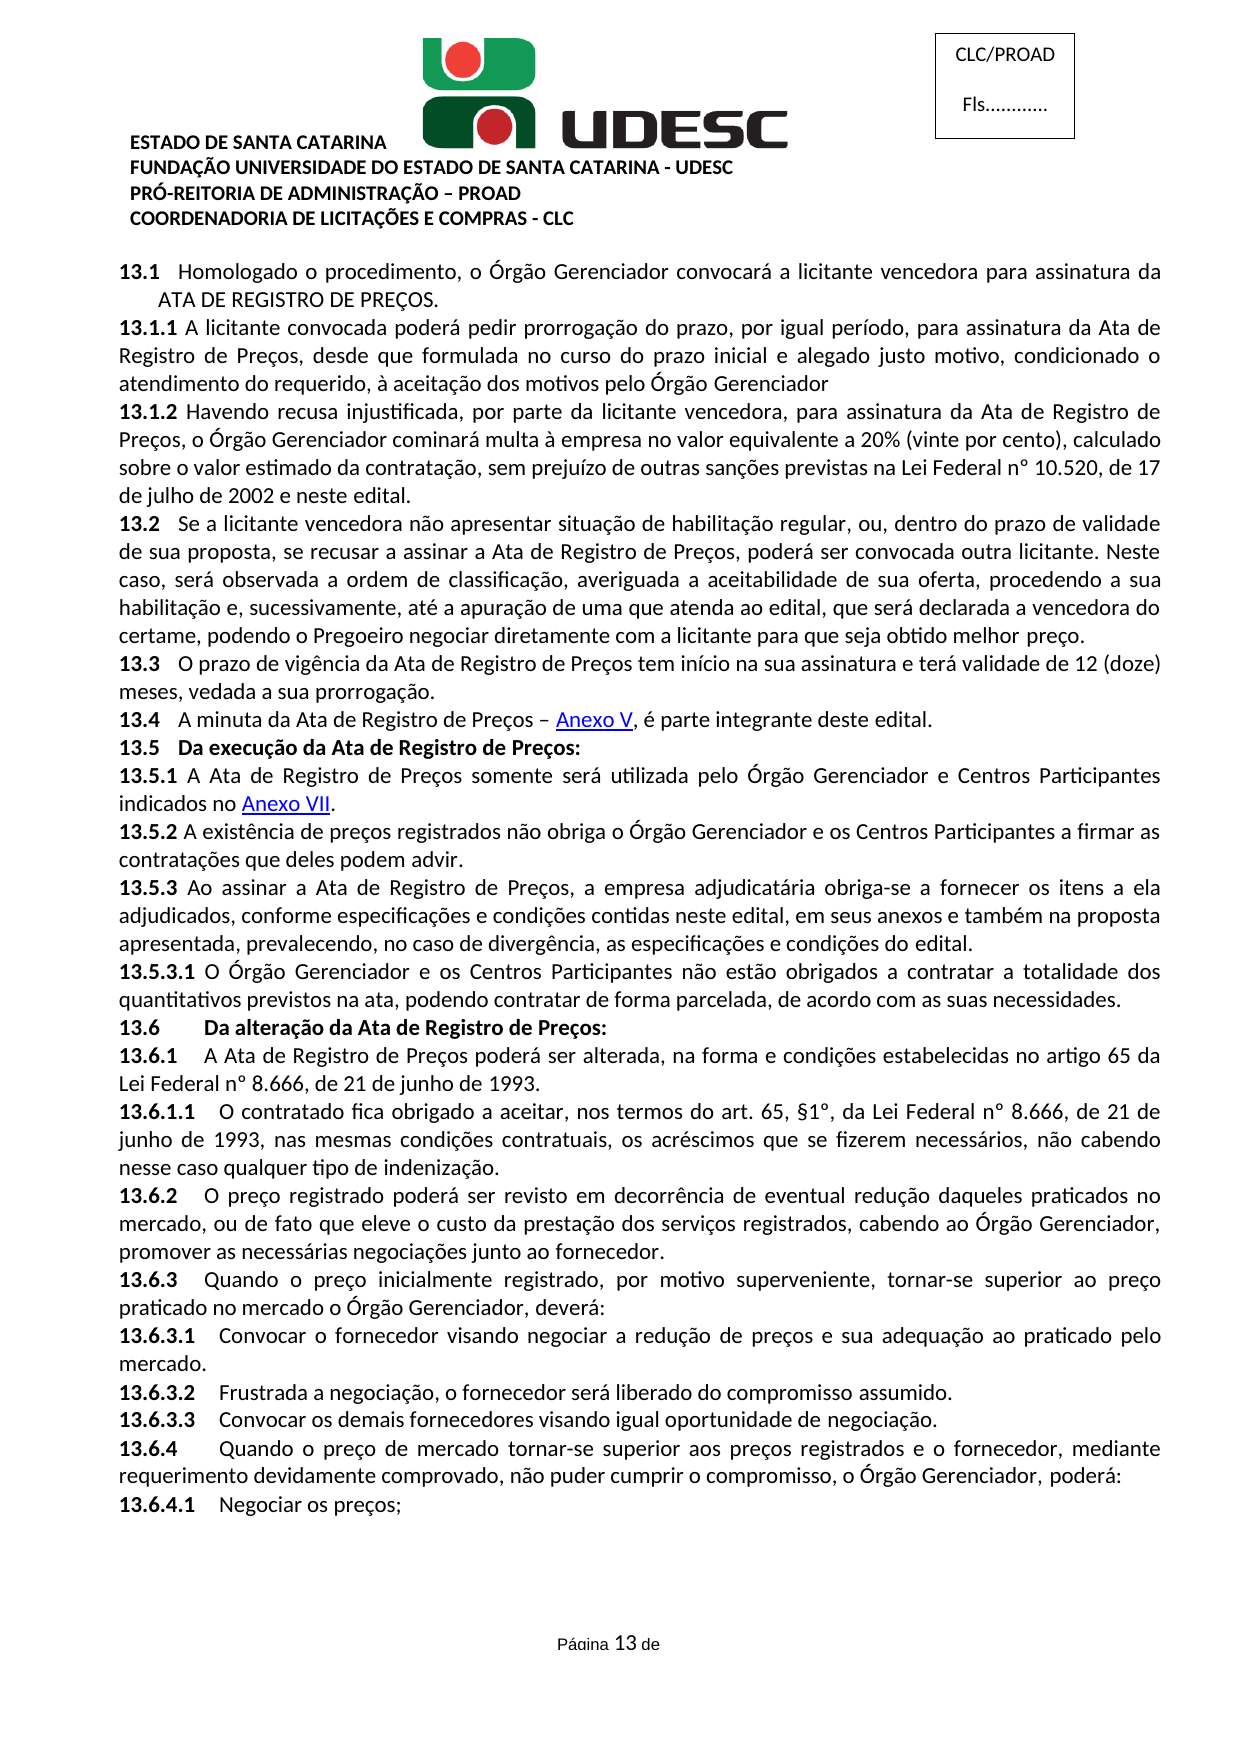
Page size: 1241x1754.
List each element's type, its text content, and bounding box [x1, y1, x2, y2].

list O prazo de vigência da Ata de Registro de Preços tem início na sua assinatura e terá validade de 12 (doze) meses, vedada a sua prorrogação. [119, 649, 1163, 705]
text 13.5.3.1 O Órgão Gerenciador e os Centros Participantes não estão obrigados a contratar a totalidade dos quantitativos previstos na ata, podendo contratar de forma parcelada, de acordo com as suas necessidades. [119, 957, 1163, 1013]
list Havendo recusa injustificada, por parte da licitante vencedora, para assinatura da Ata de Registro de Preços, o Órgão Gerenciador cominará multa à empresa no valor equivalente a 20% (vinte por cento), calculado sobre o valor estimado da contratação, sem prejuízo de outras sanções previstas na Lei Federal nº 10.520, de 17 de julho de 2002 e neste edital. [119, 397, 1163, 509]
list A Ata de Registro de Preços somente será utilizada pelo Órgão Gerenciador e Centros Participantes indicados no Anexo VII. [119, 761, 1163, 817]
list O preço registrado poderá ser revisto em decorrência de eventual redução daqueles praticados no mercado, ou de fato que eleve o custo da prestação dos serviços registrados, cabendo ao Órgão Gerenciador, promover as necessárias negociações junto ao fornecedor. [119, 1181, 1163, 1266]
subtitle Da execução da Ata de Registro de Preços: [119, 733, 1163, 761]
list Quando o preço de mercado tornar-se superior aos preços registrados e o fornecedor, mediante requerimento devidamente comprovado, não puder cumprir o compromisso, o Órgão Gerenciador, poderá: [119, 1434, 1163, 1490]
list Convocar os demais fornecedores visando igual oportunidade de negociação. [119, 1406, 1163, 1434]
list Homologado o procedimento, o Órgão Gerenciador convocará a licitante vencedora para assinatura da ATA DE REGISTRO DE PREÇOS. [119, 257, 1163, 313]
list O contratado fica obrigado a aceitar, nos termos do art. 65, §1º, da Lei Federal nº 8.666, de 21 de junho de 1993, nas mesmas condições contratuais, os acréscimos que se fizerem necessários, não cabendo nesse caso qualquer tipo de indenização. [119, 1097, 1163, 1181]
list A existência de preços registrados não obriga o Órgão Gerenciador e os Centros Participantes a firmar as contratações que deles podem advir. [119, 817, 1163, 873]
picture [422, 38, 789, 149]
list Frustrada a negociação, o fornecedor será liberado do compromisso assumido. [119, 1378, 1163, 1406]
list A minuta da Ata de Registro de Preços – Anexo V, é parte integrante deste edital. [119, 705, 1163, 733]
list Convocar o fornecedor visando negociar a redução de preços e sua adequação ao praticado pelo mercado. [119, 1322, 1163, 1378]
list Ao assinar a Ata de Registro de Preços, a empresa adjudicatária obriga-se a fornecer os itens a ela adjudicados, conforme especificações e condições contidas neste edital, em seus anexos e também na proposta apresentada, prevalecendo, no caso de divergência, as especificações e condições do edital. [119, 873, 1163, 957]
list Negociar os preços; [119, 1490, 1163, 1518]
subtitle Da alteração da Ata de Registro de Preços: [119, 1013, 1163, 1041]
list Quando o preço inicialmente registrado, por motivo superveniente, tornar-se superior ao preço praticado no mercado o Órgão Gerenciador, deverá: [119, 1266, 1163, 1322]
list A Ata de Registro de Preços poderá ser alterada, na forma e condições estabelecidas no artigo 65 da Lei Federal nº 8.666, de 21 de junho de 1993. [119, 1041, 1163, 1097]
list A licitante convocada poderá pedir prorrogação do prazo, por igual período, para assinatura da Ata de Registro de Preços, desde que formulada no curso do prazo inicial e alegado justo motivo, condicionado o atendimento do requerido, à aceitação dos motivos pelo Órgão Gerenciador [119, 313, 1163, 397]
list Se a licitante vencedora não apresentar situação de habilitação regular, ou, dentro do prazo de validade de sua proposta, se recusar a assinar a Ata de Registro de Preços, poderá ser convocada outra licitante. Neste caso, será observada a ordem de classificação, averiguada a aceitabilidade de sua oferta, procedendo a sua habilitação e, sucessivamente, até a apuração de uma que atenda ao edital, que será declarada a vencedora do certame, podendo o Pregoeiro negociar diretamente com a licitante para que seja obtido melhor preço. [119, 509, 1163, 649]
